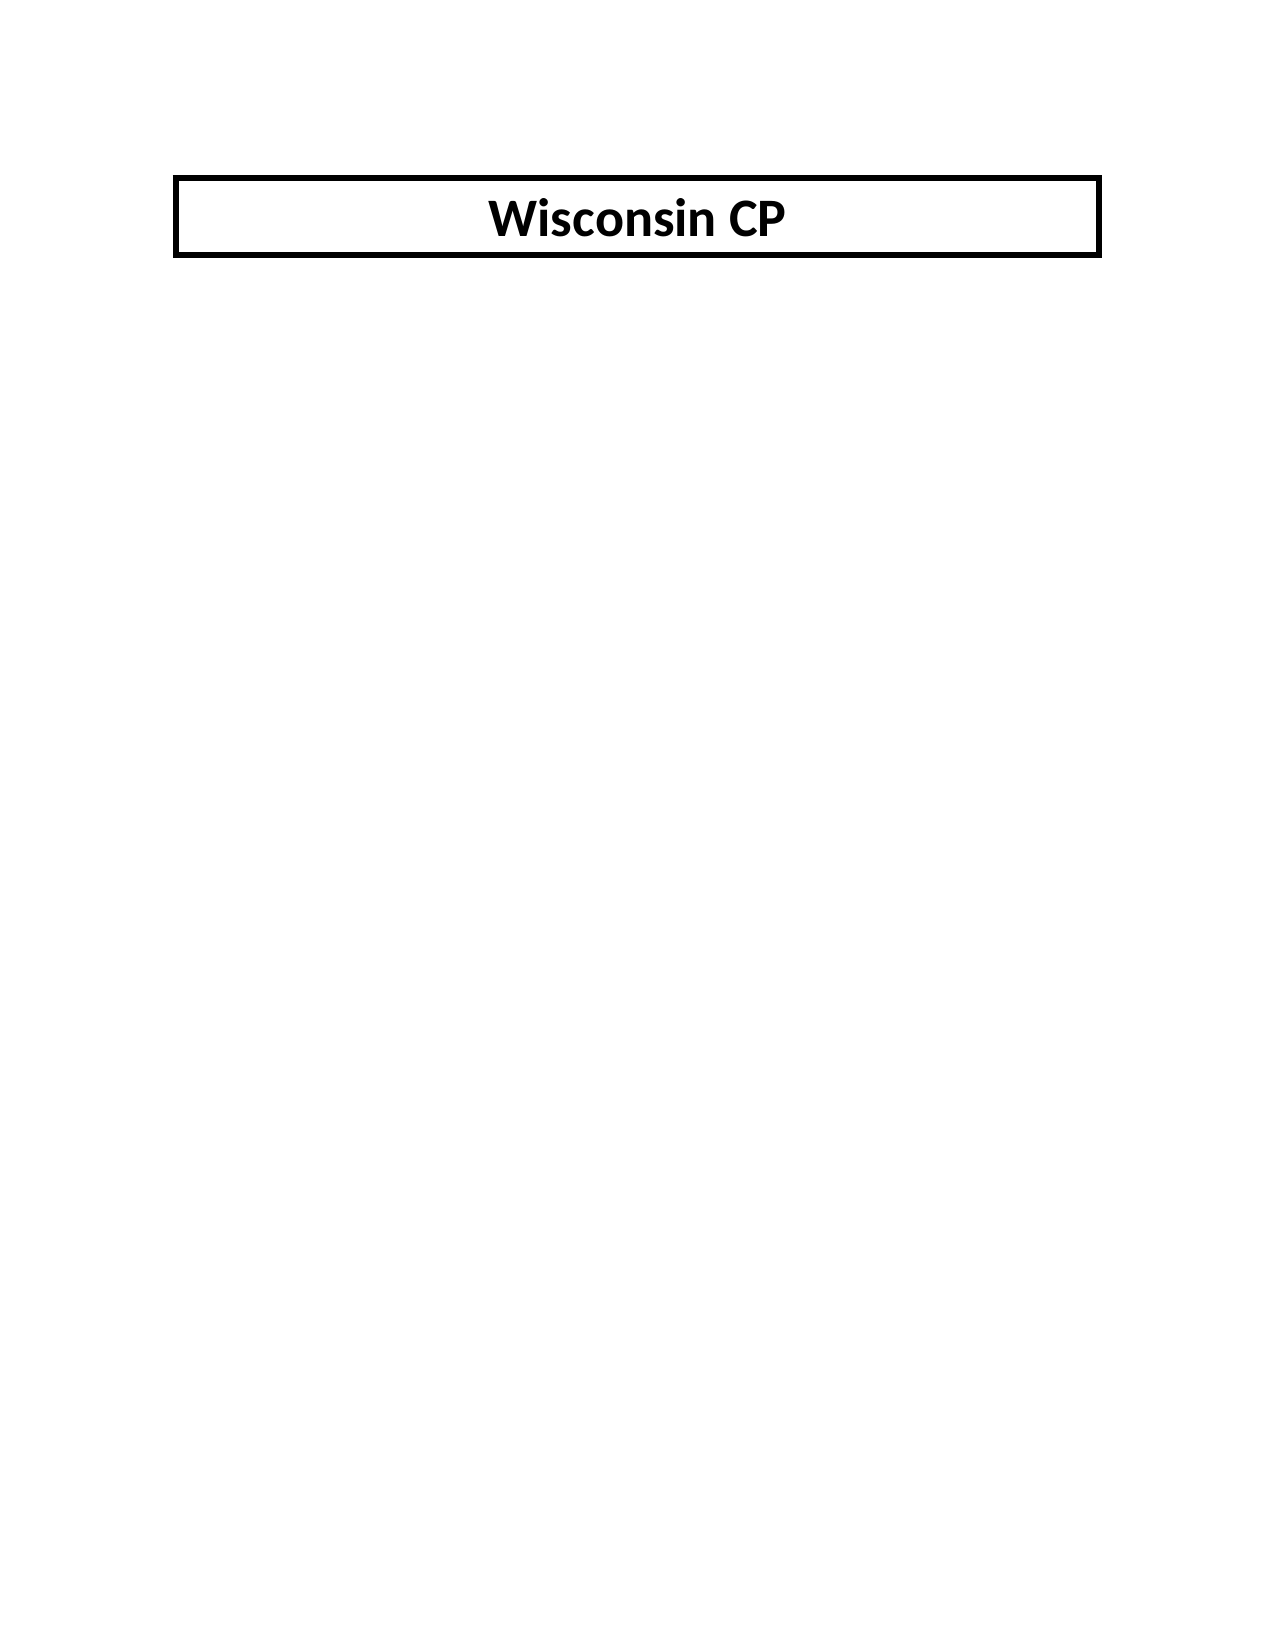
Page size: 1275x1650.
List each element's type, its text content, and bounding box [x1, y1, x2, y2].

subtitle Wisconsin CP [179, 181, 1096, 252]
